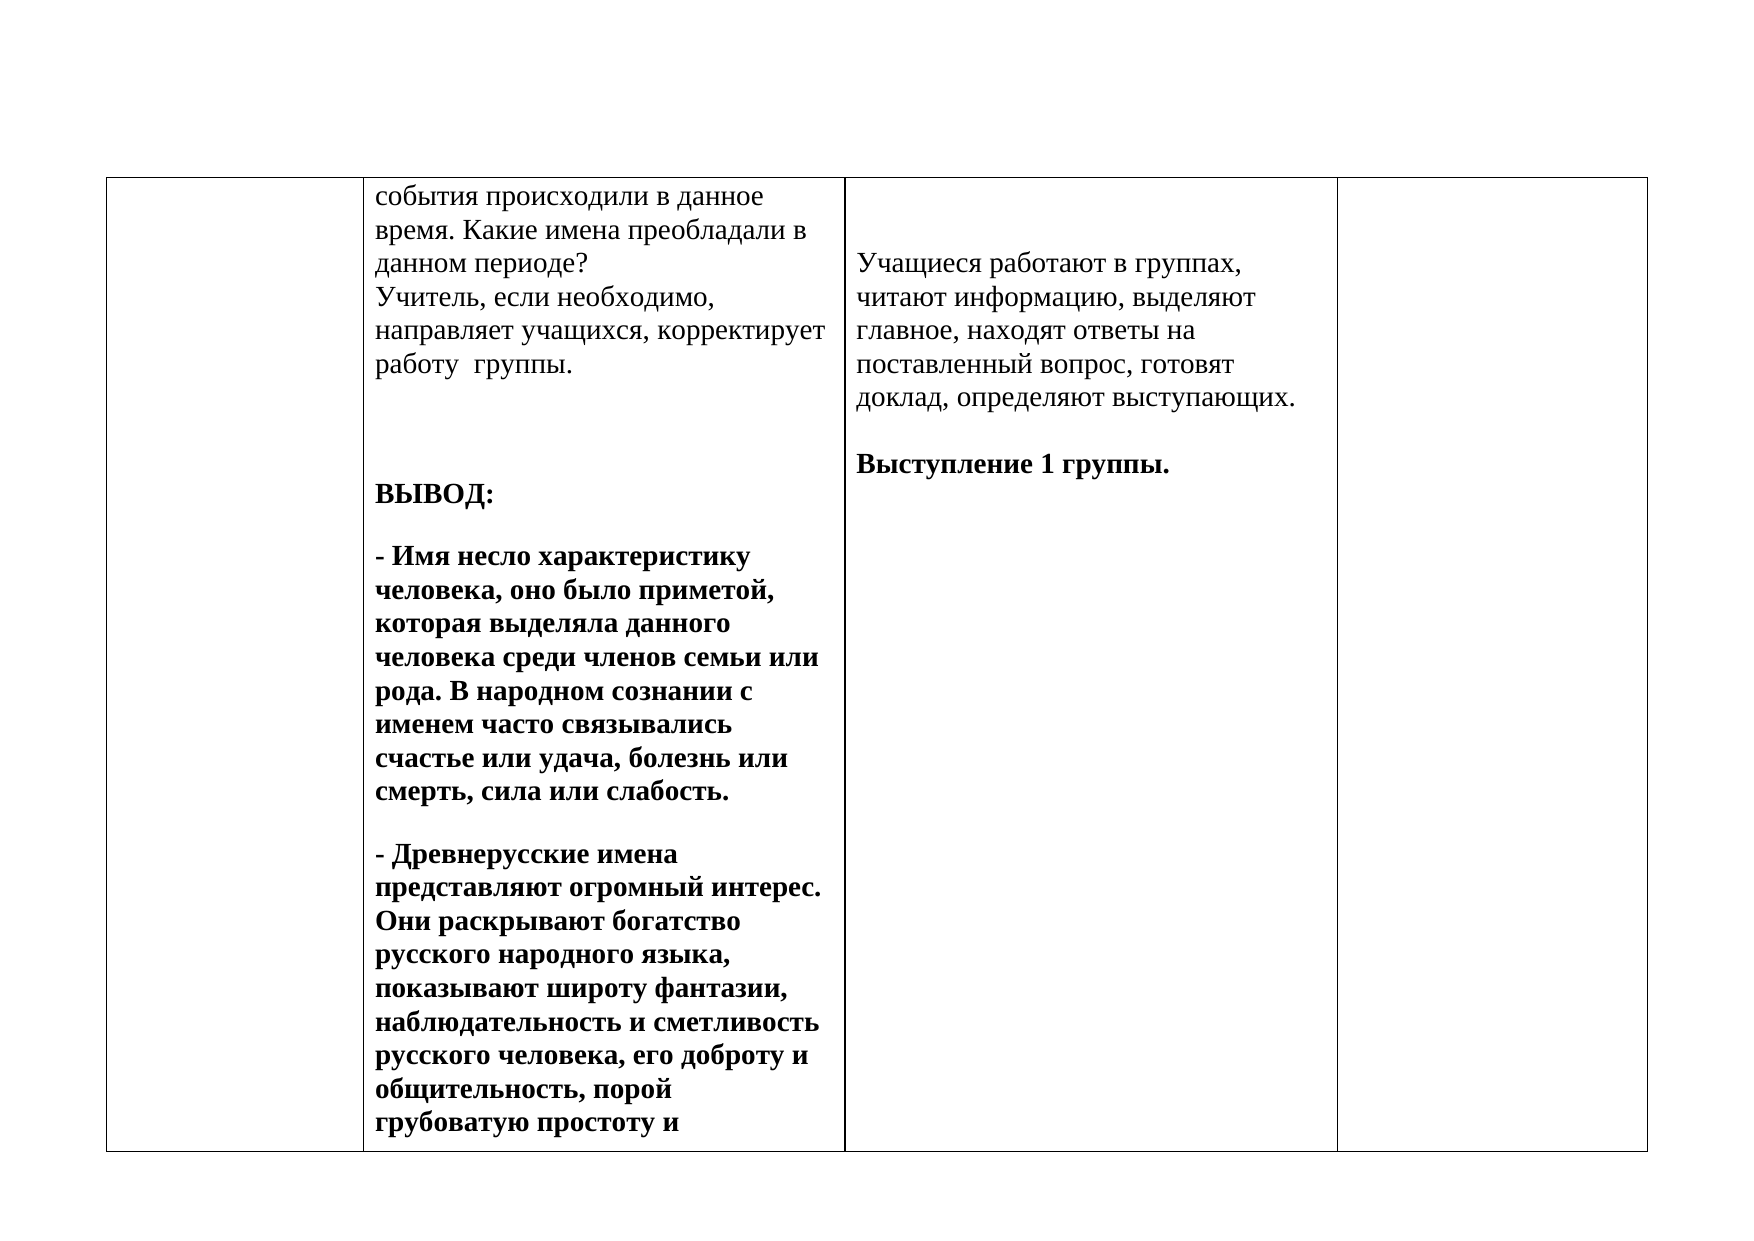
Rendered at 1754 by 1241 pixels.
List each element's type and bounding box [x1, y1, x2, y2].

table_cell [107, 178, 363, 1151]
table_cell [364, 178, 844, 1151]
table_cell [846, 178, 1337, 1151]
table_cell [1338, 178, 1647, 1151]
